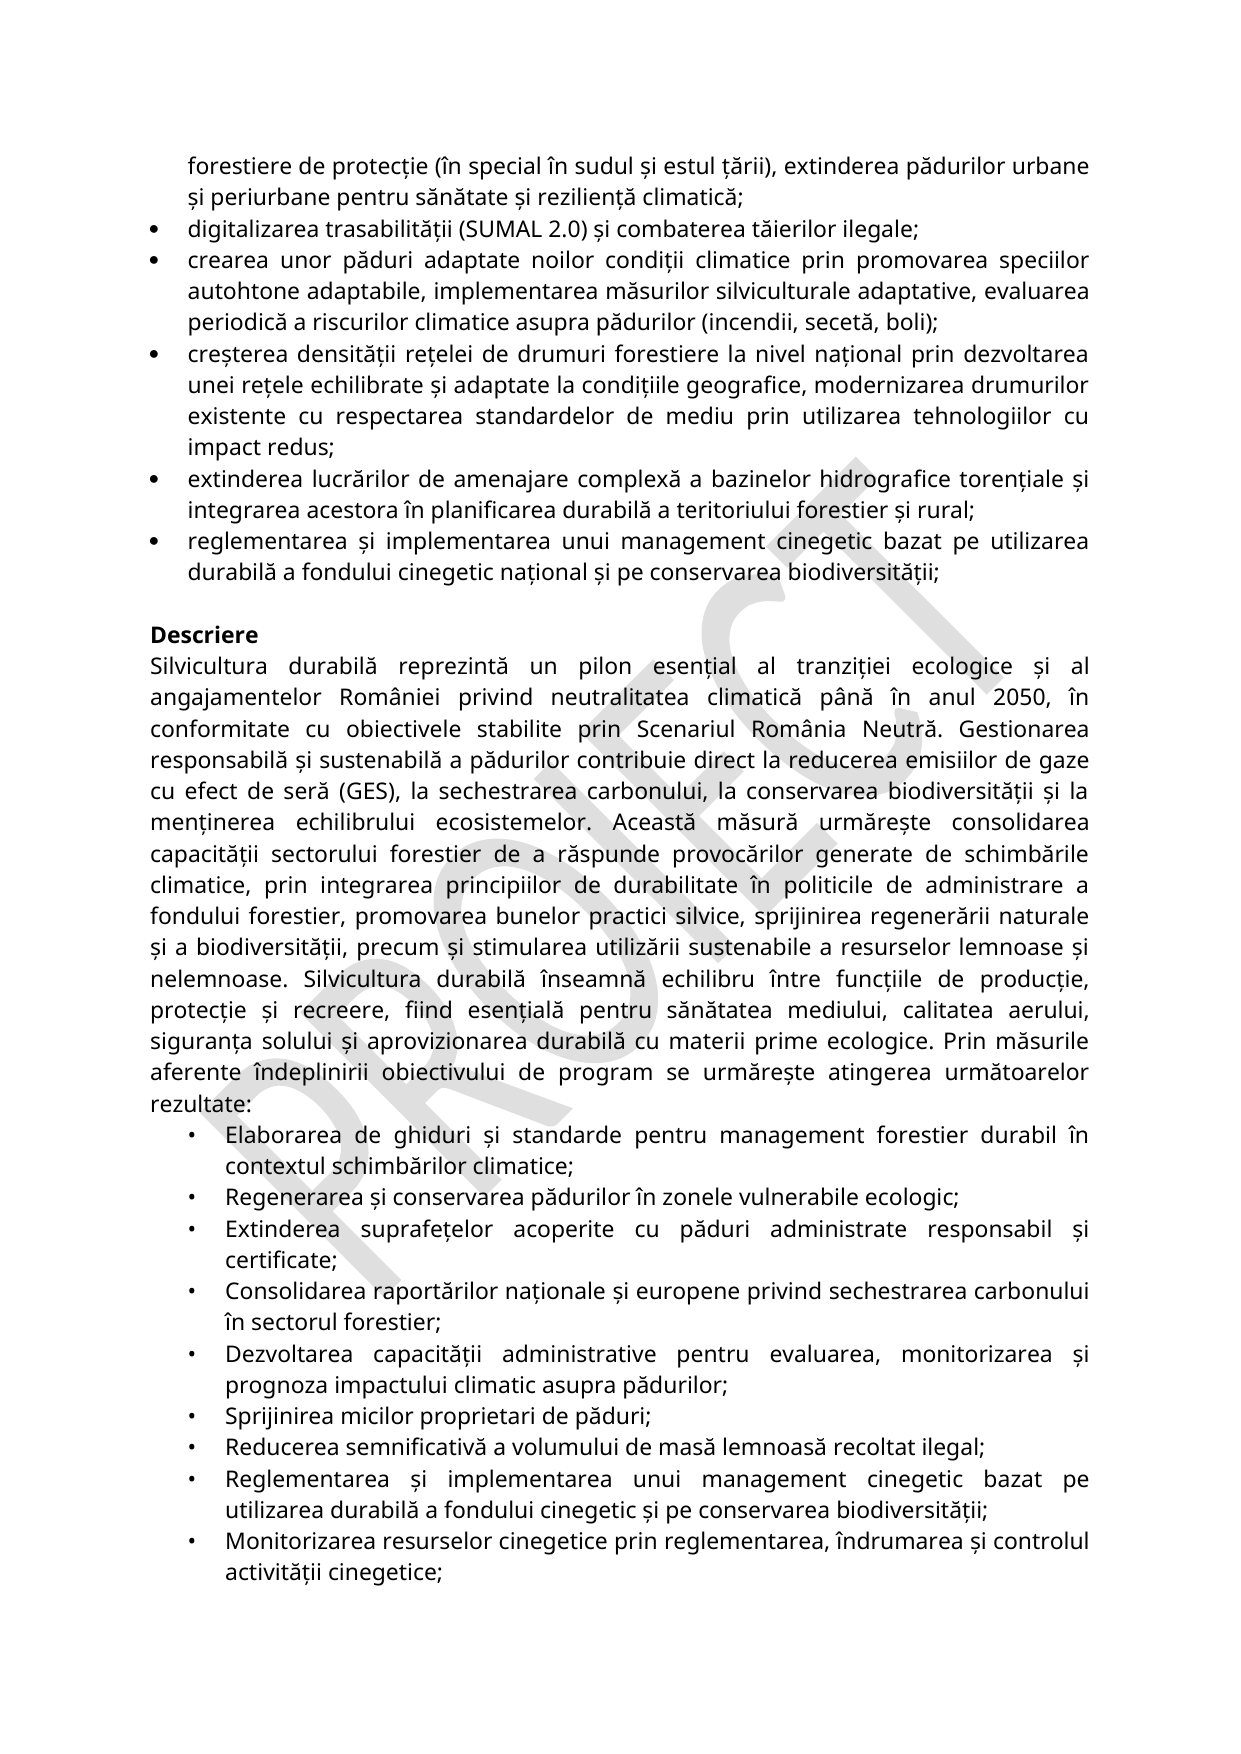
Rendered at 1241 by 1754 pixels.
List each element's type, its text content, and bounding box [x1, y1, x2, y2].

text Silvicultura durabilă reprezintă un pilon esențial al tranziției ecologice și al angajamentelor României privind neutralitatea climatică până în anul 2050, în conformitate cu obiectivele stabilite prin Scenariul România Neutră. Gestionarea responsabilă și sustenabilă a pădurilor contribuie direct la reducerea emisiilor de gaze cu efect de seră (GES), la sechestrarea carbonului, la conservarea biodiversității și la menținerea echilibrului ecosistemelor. Această măsură urmărește consolidarea capacității sectorului forestier de a răspunde provocărilor generate de schimbările climatice, prin integrarea principiilor de durabilitate în politicile de administrare a fondului forestier, promovarea bunelor practici silvice, sprijinirea regenerării naturale și a biodiversității, precum și stimularea utilizării sustenabile a resurselor lemnoase și nelemnoase. Silvicultura durabilă înseamnă echilibru între funcțiile de producție, protecție și recreere, fiind esențială pentru sănătatea mediului, calitatea aerului, siguranța solului și aprovizionarea durabilă cu materii prime ecologice. Prin măsurile aferente îndeplinirii obiectivului de program se urmărește atingerea următoarelor rezultate: [150, 650, 1090, 1119]
text Descriere [150, 619, 1090, 650]
list Extinderea suprafețelor acoperite cu păduri administrate responsabil și certificate; [187, 1212, 1090, 1275]
list Monitorizarea resurselor cinegetice prin reglementarea, îndrumarea și controlul activității cinegetice; [187, 1525, 1090, 1587]
list Regenerarea și conservarea pădurilor în zonele vulnerabile ecologic; [187, 1181, 1090, 1212]
list Elaborarea de ghiduri și standarde pentru management forestier durabil în contextul schimbărilor climatice; [187, 1119, 1090, 1181]
list crearea unor păduri adaptate noilor condiții climatice prin promovarea speciilor autohtone adaptabile, implementarea măsurilor silviculturale adaptative, evaluarea periodică a riscurilor climatice asupra pădurilor (incendii, secetă, boli); [150, 244, 1090, 337]
list extinderea lucrărilor de amenajare complexă a bazinelor hidrografice torențiale și integrarea acestora în planificarea durabilă a teritoriului forestier și rural; [150, 462, 1090, 525]
list reglementarea și implementarea unui management cinegetic bazat pe utilizarea durabilă a fondului cinegetic național și pe conservarea biodiversității; [150, 525, 1090, 587]
list Reducerea semnificativă a volumului de masă lemnoasă recoltat ilegal; [187, 1431, 1090, 1462]
list Reglementarea și implementarea unui management cinegetic bazat pe utilizarea durabilă a fondului cinegetic și pe conservarea biodiversității; [187, 1462, 1090, 1525]
list creșterea densității rețelei de drumuri forestiere la nivel național prin dezvoltarea unei rețele echilibrate și adaptate la condițiile geografice, modernizarea drumurilor existente cu respectarea standardelor de mediu prin utilizarea tehnologiilor cu impact redus; [150, 337, 1090, 462]
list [150, 150, 1090, 212]
list Dezvoltarea capacității administrative pentru evaluarea, monitorizarea și prognoza impactului climatic asupra pădurilor; [187, 1337, 1090, 1400]
list digitalizarea trasabilității (SUMAL 2.0) și combaterea tăierilor ilegale; [150, 212, 1090, 244]
list Sprijinirea micilor proprietari de păduri; [187, 1400, 1090, 1431]
list Consolidarea raportărilor naționale și europene privind sechestrarea carbonului în sectorul forestier; [187, 1275, 1090, 1337]
